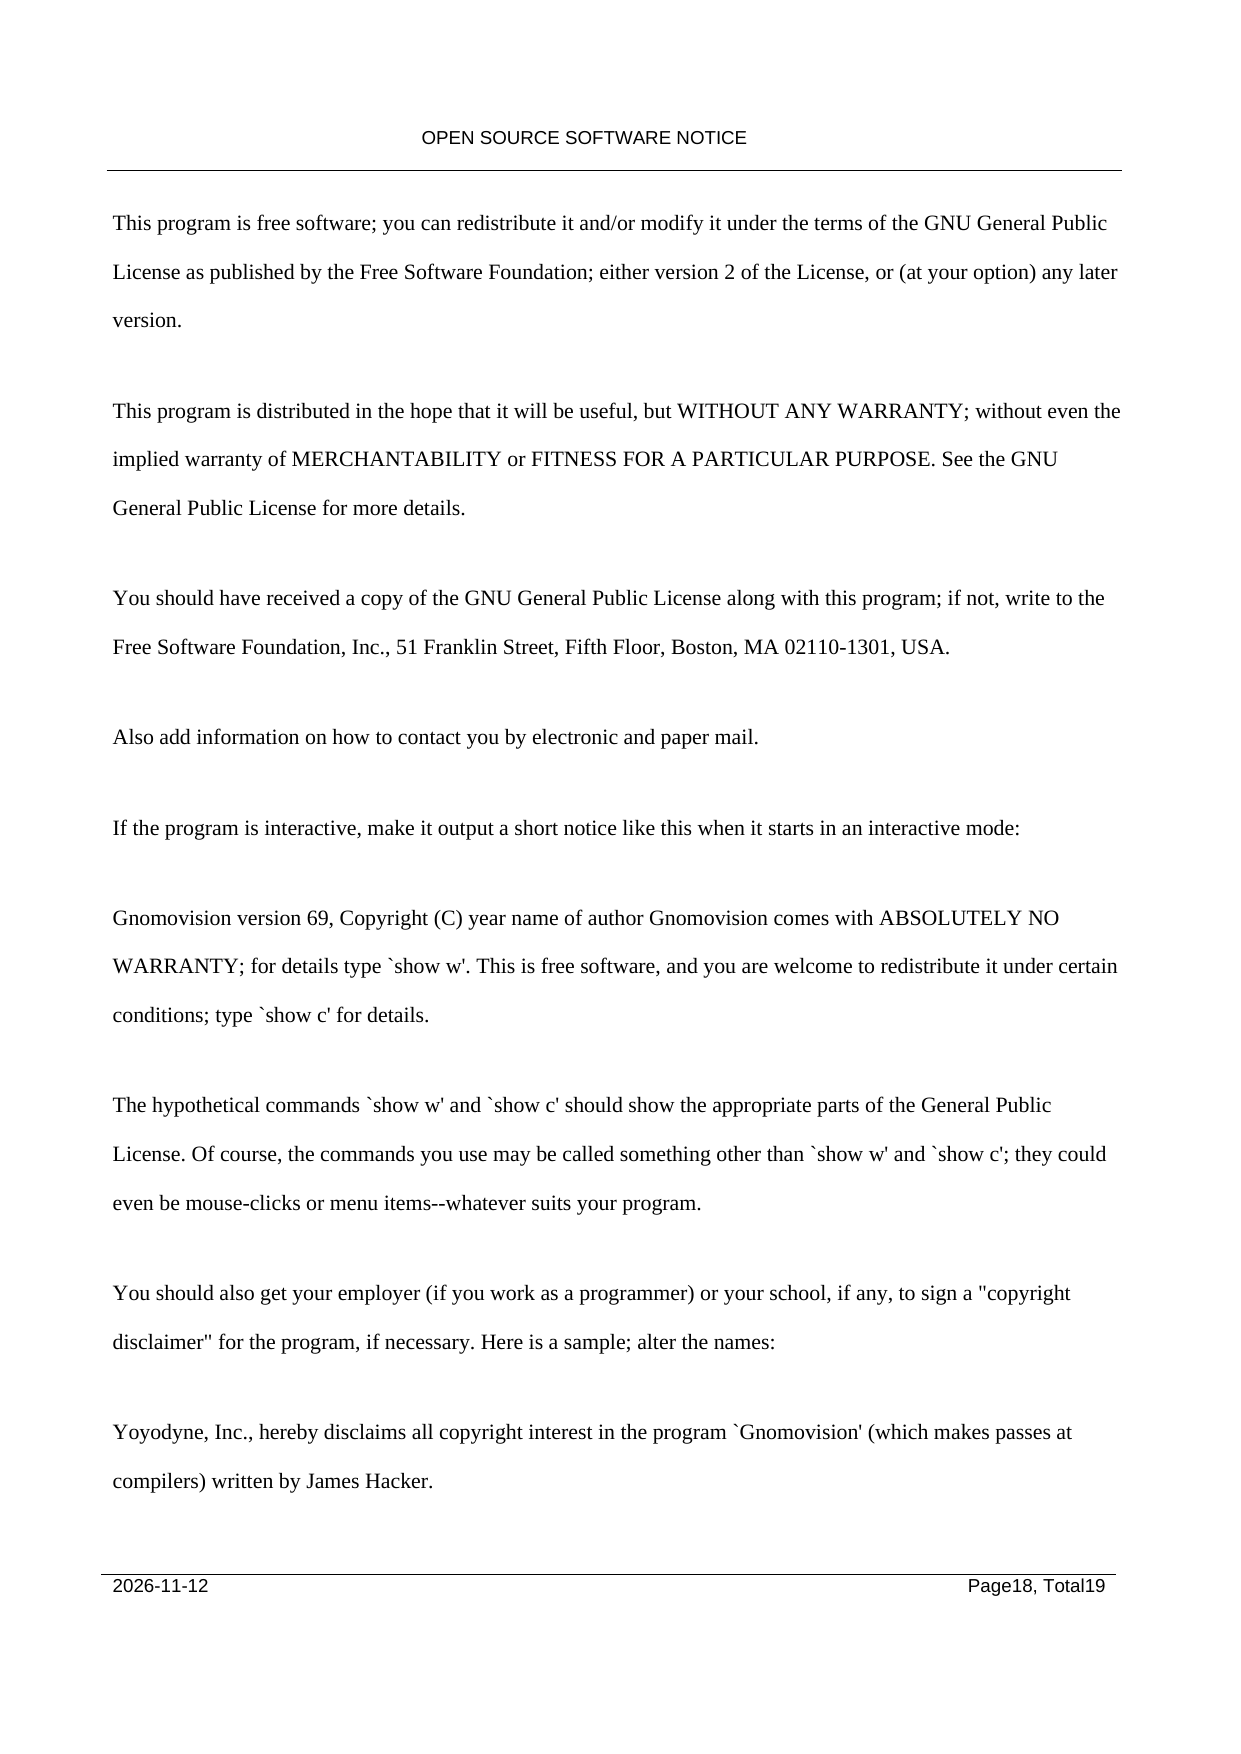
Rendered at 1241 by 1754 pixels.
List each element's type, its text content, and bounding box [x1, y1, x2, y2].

text You should have received a copy of the GNU General Public License along with this program; if not, write to the Free Software Foundation, Inc., 51 Franklin Street, Fifth Floor, Boston, MA 02110-1301, USA. [112, 582, 1128, 663]
text Also add information on how to contact you by electronic and paper mail. [112, 721, 1128, 753]
text This program is free software; you can redistribute it and/or modify it under the terms of the GNU General Public License as published by the Free Software Foundation; either version 2 of the License, or (at your option) any later version. [112, 206, 1128, 336]
text Yoyodyne, Inc., hereby disclaims all copyright interest in the program `Gnomovision' (which makes passes at compilers) written by James Hacker. [112, 1416, 1128, 1497]
text This program is distributed in the hope that it will be useful, but WITHOUT ANY WARRANTY; without even the implied warranty of MERCHANTABILITY or FITNESS FOR A PARTICULAR PURPOSE. See the GNU General Public License for more details. [112, 394, 1128, 524]
text The hypothetical commands `show w' and `show c' should show the appropriate parts of the General Public License. Of course, the commands you use may be called something other than `show w' and `show c'; they could even be mouse-clicks or menu items--whatever suits your program. [112, 1089, 1128, 1219]
text Gnomovision version 69, Copyright (C) year name of author Gnomovision comes with ABSOLUTELY NO WARRANTY; for details type `show w'. This is free software, and you are welcome to redistribute it under certain conditions; type `show c' for details. [112, 901, 1128, 1031]
text You should also get your employer (if you work as a programmer) or your school, if any, to sign a "copyright disclaimer" for the program, if necessary. Here is a sample; alter the names: [112, 1277, 1128, 1358]
text If the program is interactive, make it output a short notice like this when it starts in an interactive mode: [112, 811, 1128, 843]
